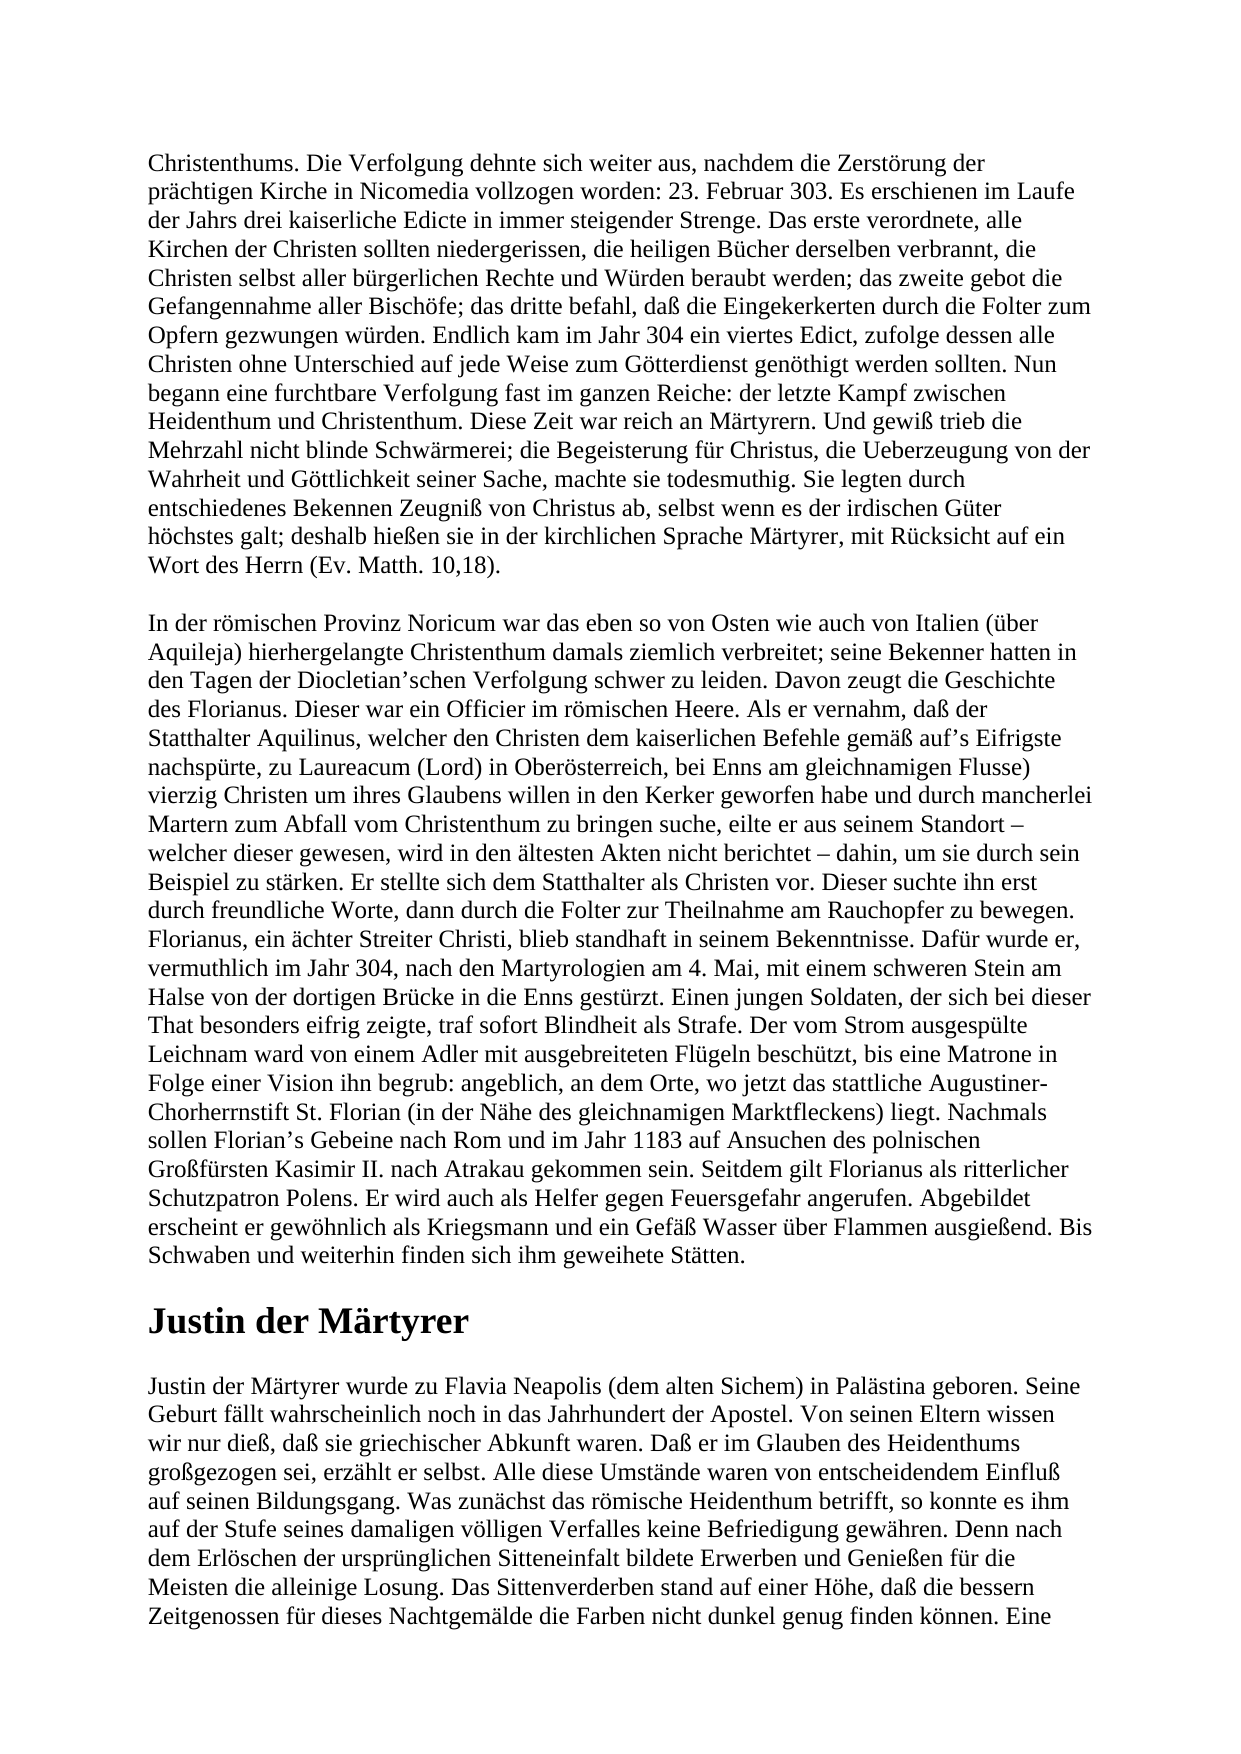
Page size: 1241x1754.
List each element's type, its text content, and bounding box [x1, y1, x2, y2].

text In der römischen Provinz Noricum war das eben so von Osten wie auch von Italien (über Aquileja) hierhergelangte Christenthum damals ziemlich verbreitet; seine Bekenner hatten in den Tagen der Diocletian’schen Verfolgung schwer zu leiden. Davon zeugt die Geschichte des Florianus. Dieser war ein Officier im römischen Heere. Als er vernahm, daß der Statthalter Aquilinus, welcher den Christen dem kaiserlichen Befehle gemäß auf’s Eifrigste nachspürte, zu Laureacum (Lord) in Oberösterreich, bei Enns am gleichnamigen Flusse) vierzig Christen um ihres Glaubens willen in den Kerker geworfen habe und durch mancherlei Martern zum Abfall vom Christenthum zu bringen suche, eilte er aus seinem Standort – welcher dieser gewesen, wird in den ältesten Akten nicht berichtet – dahin, um sie durch sein Beispiel zu stärken. Er stellte sich dem Statthalter als Christen vor. Dieser suchte ihn erst durch freundliche Worte, dann durch die Folter zur Theilnahme am Rauchopfer zu bewegen. Florianus, ein ächter Streiter Christi, blieb standhaft in seinem Bekenntnisse. Dafür wurde er, vermuthlich im Jahr 304, nach den Martyrologien am 4. Mai, mit einem schweren Stein am Halse von der dortigen Brücke in die Enns gestürzt. Einen jungen Soldaten, der sich bei dieser That besonders eifrig zeigte, traf sofort Blindheit als Strafe. Der vom Strom ausgespülte Leichnam ward von einem Adler mit ausgebreiteten Flügeln beschützt, bis eine Matrone in Folge einer Vision ihn begrub: angeblich, an dem Orte, wo jetzt das stattliche Augustiner-Chorherrnstift St. Florian (in der Nähe des gleichnamigen Marktfleckens) liegt. Nachmals sollen Florian’s Gebeine nach Rom und im Jahr 1183 auf Ansuchen des polnischen Großfürsten Kasimir II. nach Atrakau gekommen sein. Seitdem gilt Florianus als ritterlicher Schutzpatron Polens. Er wird auch als Helfer gegen Feuersgefahr angerufen. Abgebildet erscheint er gewöhnlich als Kriegsmann und ein Gefäß Wasser über Flammen ausgießend. Bis Schwaben und weiterhin finden sich ihm geweihete Stätten. [148, 608, 1093, 1269]
subtitle Justin der Märtyrer [148, 1298, 1093, 1342]
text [148, 1371, 1093, 1629]
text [148, 148, 1093, 579]
